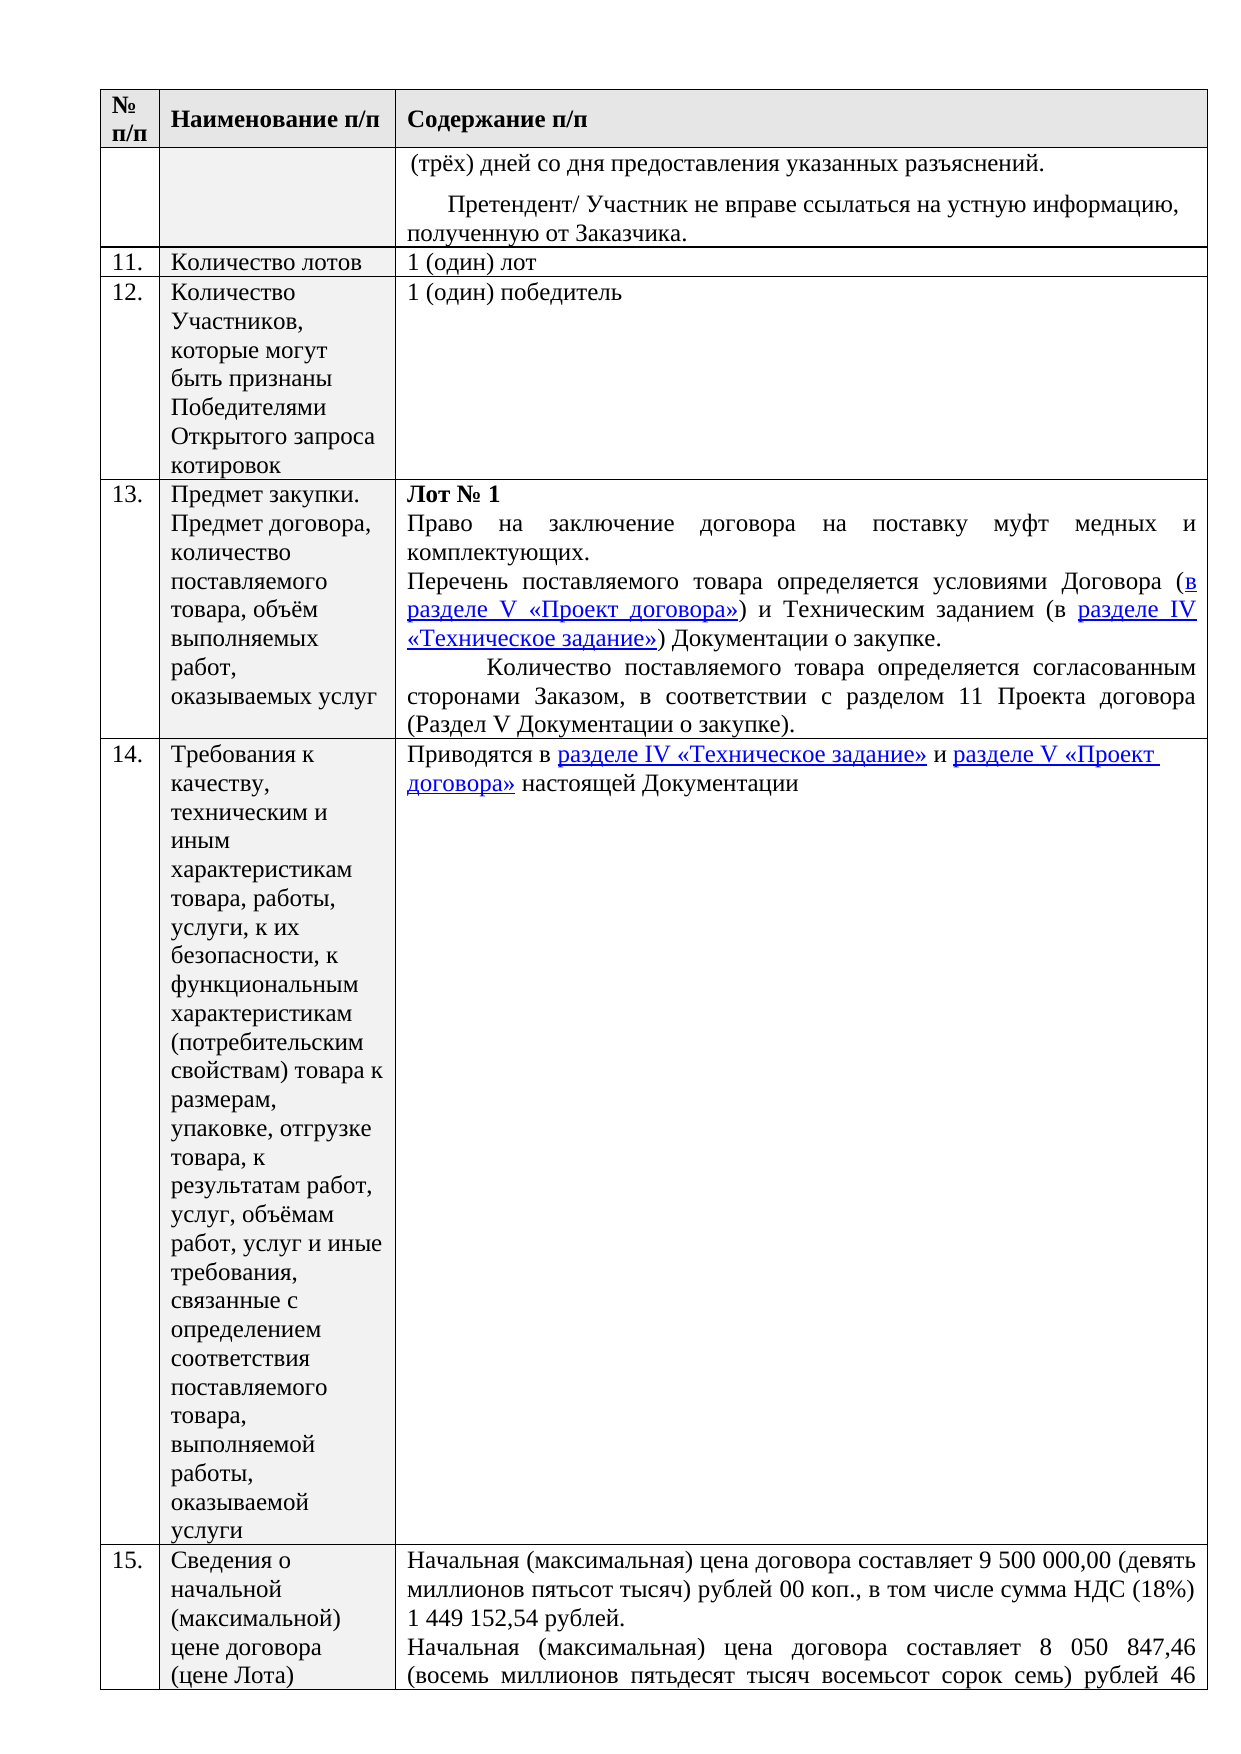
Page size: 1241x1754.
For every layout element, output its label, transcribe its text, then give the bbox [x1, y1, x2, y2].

table_header № п/п [101, 90, 159, 147]
table_cell Предмет закупки. Предмет договора, количество поставляемого товара, объём выполняемых работ, оказываемых услуг [160, 480, 395, 738]
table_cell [160, 1545, 395, 1689]
table_cell Количество лотов [160, 248, 395, 276]
table_cell Лот № 1 Право на заключение договора на поставку муфт медных и комплектующих. Перечень поставляемого товара определяется условиями Договора (в разделе V «Проект договора») и Техническим заданием (в разделе IV «Техническое задание») Документации о закупке. Количество поставляемого товара определяется согласованным сторонами Заказом, в соответствии с разделом 11 Проекта договора (Раздел V Документации о закупке). [396, 480, 1207, 738]
table_cell [101, 480, 159, 738]
table_header Наименование п/п [160, 90, 395, 147]
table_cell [396, 1545, 1207, 1689]
table_cell 1 (один) лот [396, 248, 1207, 276]
table_cell [101, 148, 159, 246]
table_cell Приводятся в разделе IV «Техническое задание» и разделе V «Проект договора» настоящей Документации [396, 739, 1207, 1544]
table_cell [101, 277, 159, 478]
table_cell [396, 148, 1207, 246]
table_cell [101, 248, 159, 276]
table_cell [101, 1545, 159, 1689]
table_cell [101, 739, 159, 1544]
table_header Содержание п/п [396, 90, 1207, 147]
table_cell Требования к качеству, техническим и иным характеристикам товара, работы, услуги, к их безопасности, к функциональным характеристикам (потребительским свойствам) товара к размерам, упаковке, отгрузке товара, к результатам работ, услуг, объёмам работ, услуг и иные требования, связанные с определением соответствия поставляемого товара, выполняемой работы, оказываемой услуги [160, 739, 395, 1544]
table_cell Количество Участников, которые могут быть признаны Победителями Открытого запроса котировок [160, 277, 395, 478]
table_cell 1 (один) победитель [396, 277, 1207, 478]
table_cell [160, 148, 395, 246]
